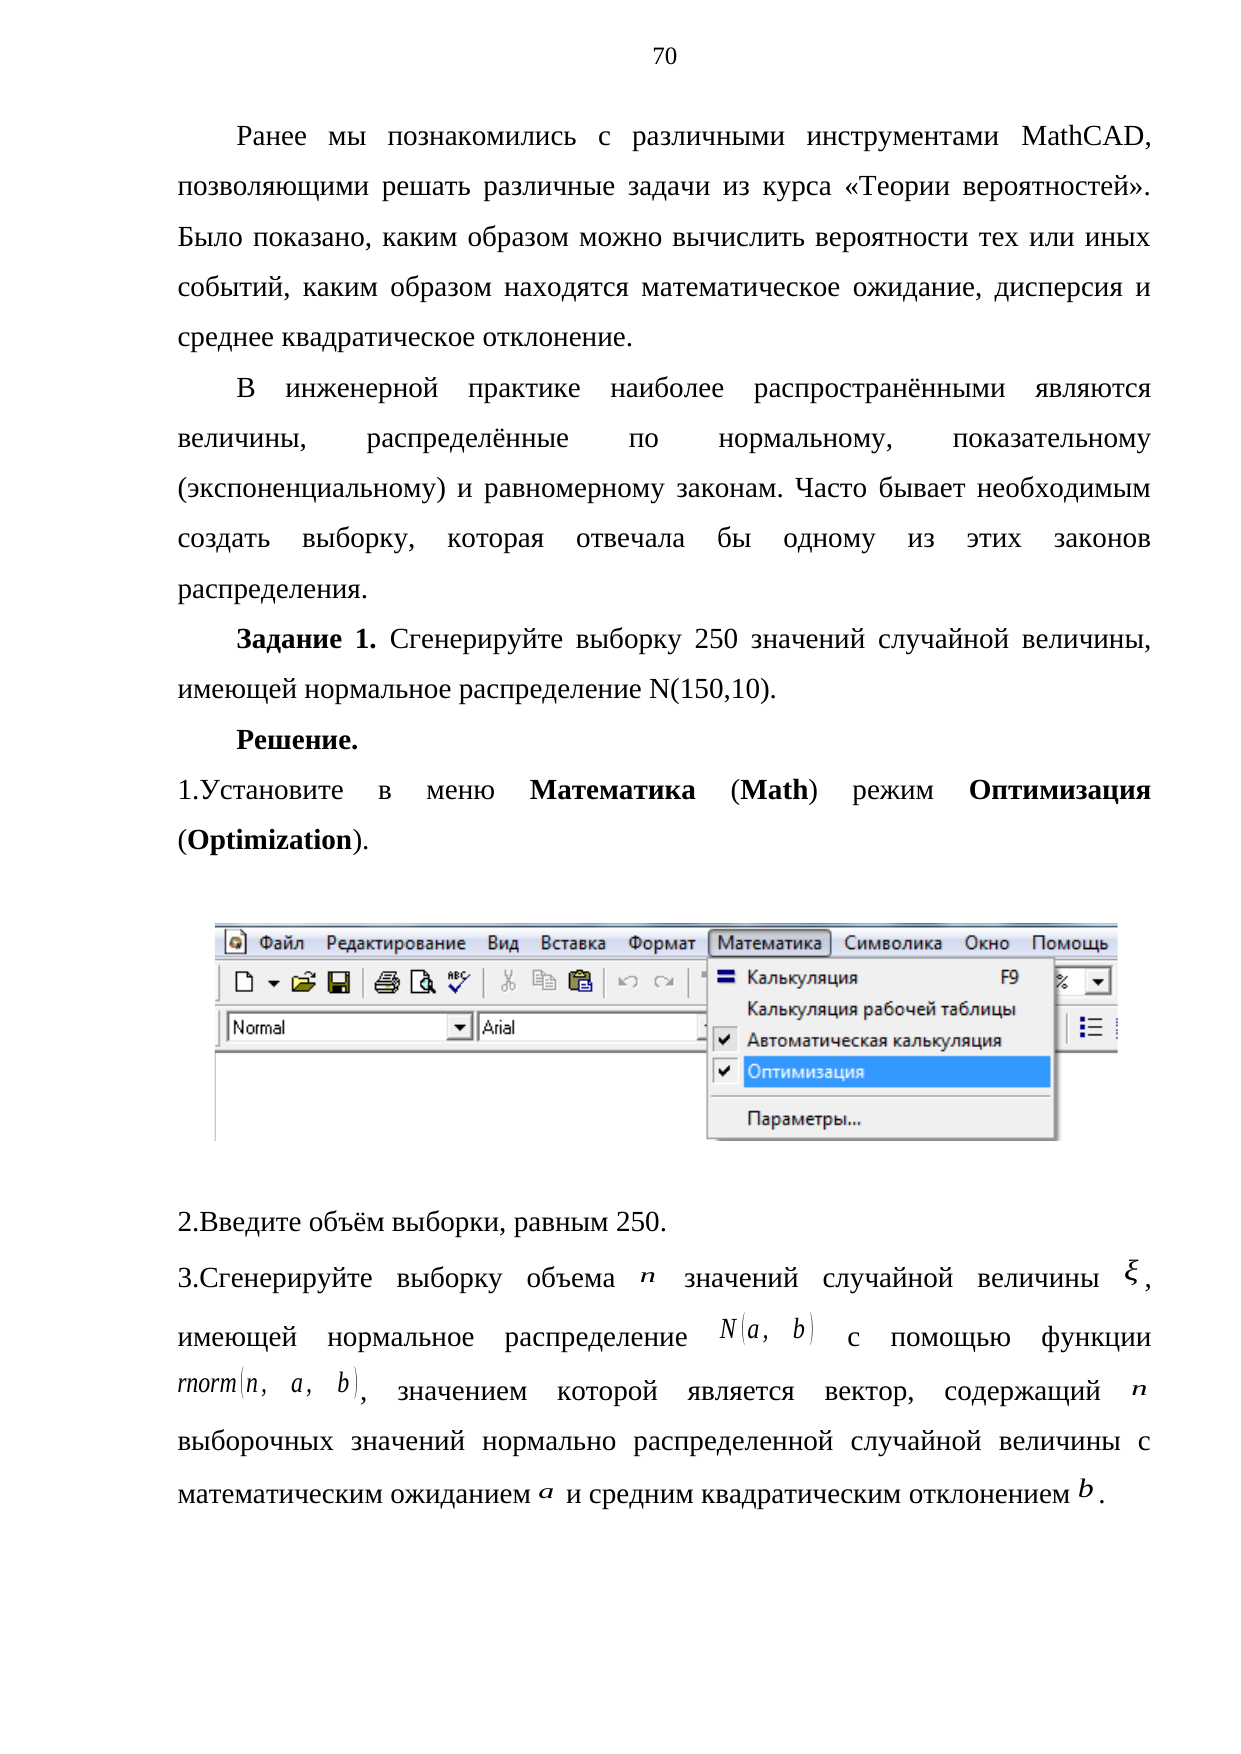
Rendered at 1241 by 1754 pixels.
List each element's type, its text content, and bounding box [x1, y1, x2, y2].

text В инженерной практике наиболее распространёнными являются величины, распределённые по нормальному, показательному (экспоненциальному) и равномерному законам. Часто бывает необходимым создать выборку, которая отвечала бы одному из этих законов распределения. [177, 370, 1152, 604]
text Задание 1. Сгенерируйте выборку 250 значений случайной величины, имеющей нормальное распределение N(150,10). [177, 621, 1152, 705]
text 1.Установите в меню Математика (Math) режим Оптимизация (Optimization). [177, 772, 1152, 856]
text Решение. [177, 722, 1152, 755]
picture [214, 923, 1118, 1141]
text 3.Сгенерируйте выборку объема значений случайной величины , имеющей нормальное распределение с помощью функции , значением которой является вектор, содержащий выборочных значений нормально распределенной случайной величины с математическим ожиданием и средним квадратическим отклонением . [177, 1255, 1152, 1510]
text 2.Введите объём выборки, равным 250. [177, 1204, 1152, 1238]
text Ранее мы познакомились с различными инструментами MathCAD, позволяющими решать различные задачи из курса «Теории вероятностей». Было показано, каким образом можно вычислить вероятности тех или иных событий, каким образом находятся математическое ожидание, дисперсия и среднее квадратическое отклонение. [177, 118, 1152, 353]
